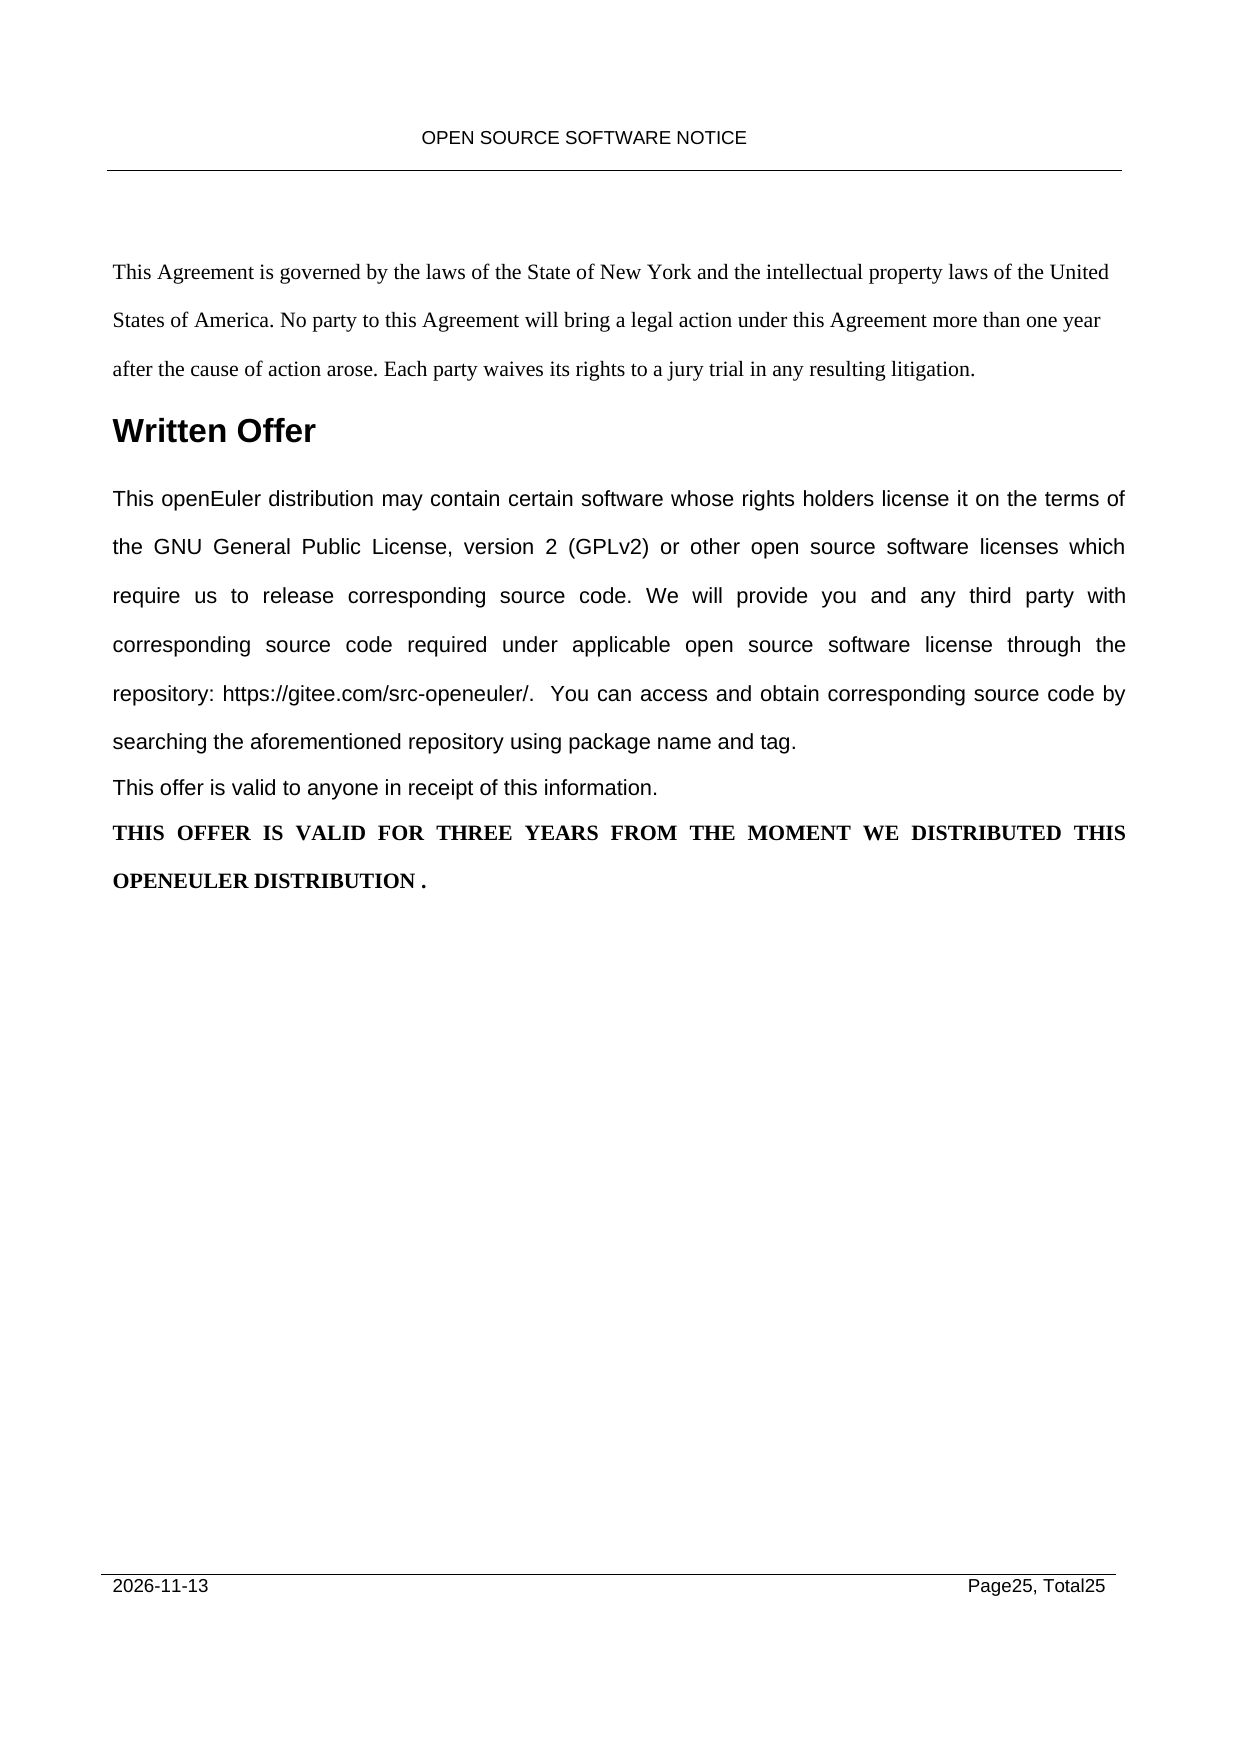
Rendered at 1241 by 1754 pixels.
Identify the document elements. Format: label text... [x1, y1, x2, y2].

text THIS OFFER IS VALID FOR THREE YEARS FROM THE MOMENT WE DISTRIBUTED THIS OPENEULER DISTRIBUTION . [112, 816, 1128, 897]
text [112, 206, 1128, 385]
text This offer is valid to anyone in receipt of this information. [112, 771, 1128, 803]
text Written Offer [112, 398, 1128, 463]
text This openEuler distribution may contain certain software whose rights holders license it on the terms of the GNU General Public License, version 2 (GPLv2) or other open source software licenses which require us to release corresponding source code. We will provide you and any third party with corresponding source code required under applicable open source software license through the repository: https://gitee.com/src-openeuler/. You can access and obtain corresponding source code by searching the aforementioned repository using package name and tag. [112, 482, 1128, 758]
